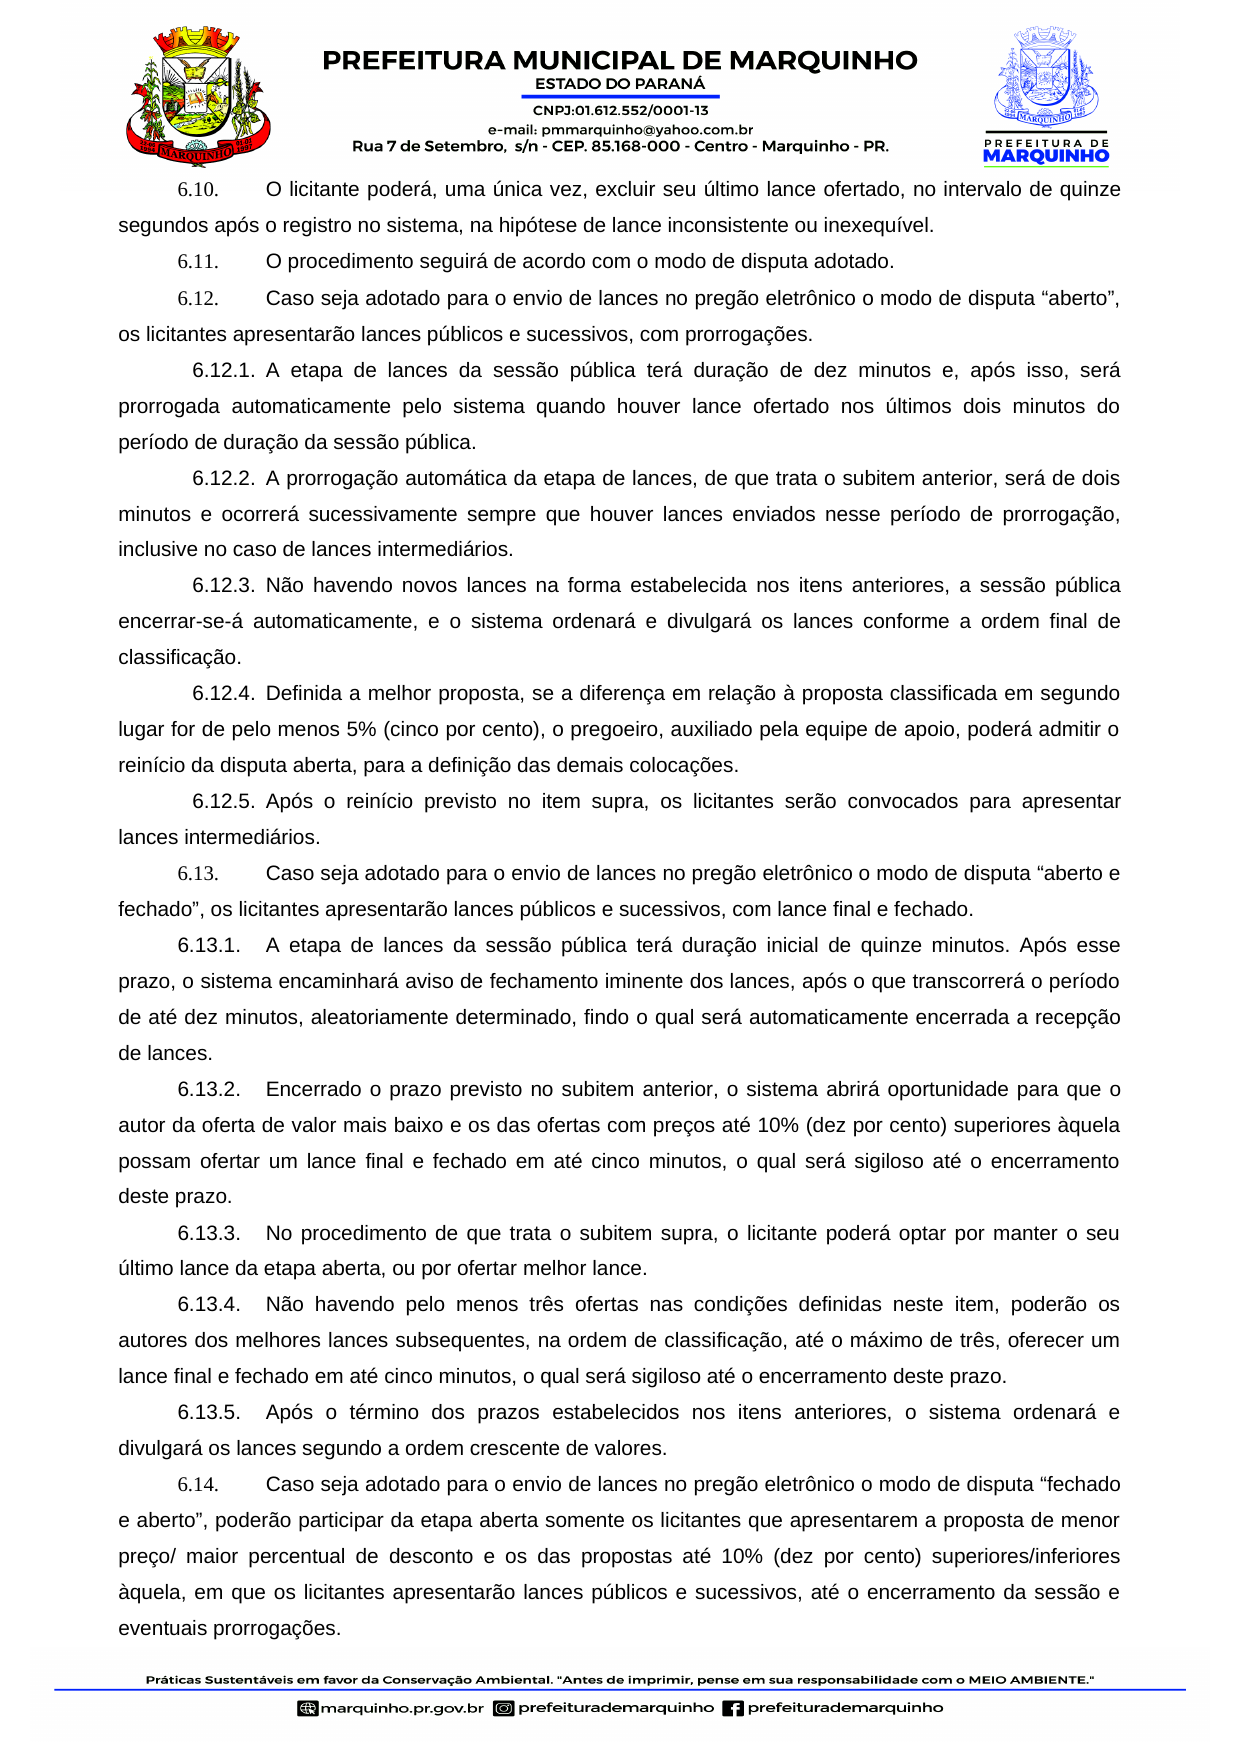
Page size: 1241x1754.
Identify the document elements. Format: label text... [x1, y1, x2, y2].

text Após o reinício previsto no item supra, os licitantes serão convocados para apresentar lances intermediários. [118, 789, 1122, 849]
text Não havendo pelo menos três ofertas nas condições definidas neste item, poderão os autores dos melhores lances subsequentes, na ordem de classificação, até o máximo de três, oferecer um lance final e fechado em até cinco minutos, o qual será sigiloso até o encerramento deste prazo. [118, 1292, 1122, 1388]
text O procedimento seguirá de acordo com o modo de disputa adotado. [118, 249, 1122, 273]
text Caso seja adotado para o envio de lances no pregão eletrônico o modo de disputa “aberto”, os licitantes apresentarão lances públicos e sucessivos, com prorrogações. [118, 286, 1122, 346]
text Caso seja adotado para o envio de lances no pregão eletrônico o modo de disputa “aberto e fechado”, os licitantes apresentarão lances públicos e sucessivos, com lance final e fechado. [118, 861, 1122, 921]
picture [60, 0, 1181, 191]
text Encerrado o prazo previsto no subitem anterior, o sistema abrirá oportunidade para que o autor da oferta de valor mais baixo e os das ofertas com preços até 10% (dez por cento) superiores àquela possam ofertar um lance final e fechado em até cinco minutos, o qual será sigiloso até o encerramento deste prazo. [118, 1077, 1122, 1208]
text A etapa de lances da sessão pública terá duração inicial de quinze minutos. Após esse prazo, o sistema encaminhará aviso de fechamento iminente dos lances, após o que transcorrerá o período de até dez minutos, aleatoriamente determinado, findo o qual será automaticamente encerrada a recepção de lances. [118, 933, 1122, 1064]
text No procedimento de que trata o subitem supra, o licitante poderá optar por manter o seu último lance da etapa aberta, ou por ofertar melhor lance. [118, 1220, 1122, 1280]
text Após o término dos prazos estabelecidos nos itens anteriores, o sistema ordenará e divulgará os lances segundo a ordem crescente de valores. [118, 1400, 1122, 1460]
text O licitante poderá, uma única vez, excluir seu último lance ofertado, no intervalo de quinze segundos após o registro no sistema, na hipótese de lance inconsistente ou inexequível. [118, 177, 1122, 237]
text Não havendo novos lances na forma estabelecida nos itens anteriores, a sessão pública encerrar-se-á automaticamente, e o sistema ordenará e divulgará os lances conforme a ordem final de classificação. [118, 573, 1122, 669]
text Caso seja adotado para o envio de lances no pregão eletrônico o modo de disputa “fechado e aberto”, poderão participar da etapa aberta somente os licitantes que apresentarem a proposta de menor preço/ maior percentual de desconto e os das propostas até 10% (dez por cento) superiores/inferiores àquela, em que os licitantes apresentarão lances públicos e sucessivos, até o encerramento da sessão e eventuais prorrogações. [118, 1472, 1122, 1640]
text Definida a melhor proposta, se a diferença em relação à proposta classificada em segundo lugar for de pelo menos 5% (cinco por cento), o pregoeiro, auxiliado pela equipe de apoio, poderá admitir o reinício da disputa aberta, para a definição das demais colocações. [118, 681, 1122, 777]
text A etapa de lances da sessão pública terá duração de dez minutos e, após isso, será prorrogada automaticamente pelo sistema quando houver lance ofertado nos últimos dois minutos do período de duração da sessão pública. [118, 358, 1122, 453]
picture [30, 1647, 1210, 1742]
text A prorrogação automática da etapa de lances, de que trata o subitem anterior, será de dois minutos e ocorrerá sucessivamente sempre que houver lances enviados nesse período de prorrogação, inclusive no caso de lances intermediários. [118, 465, 1122, 561]
